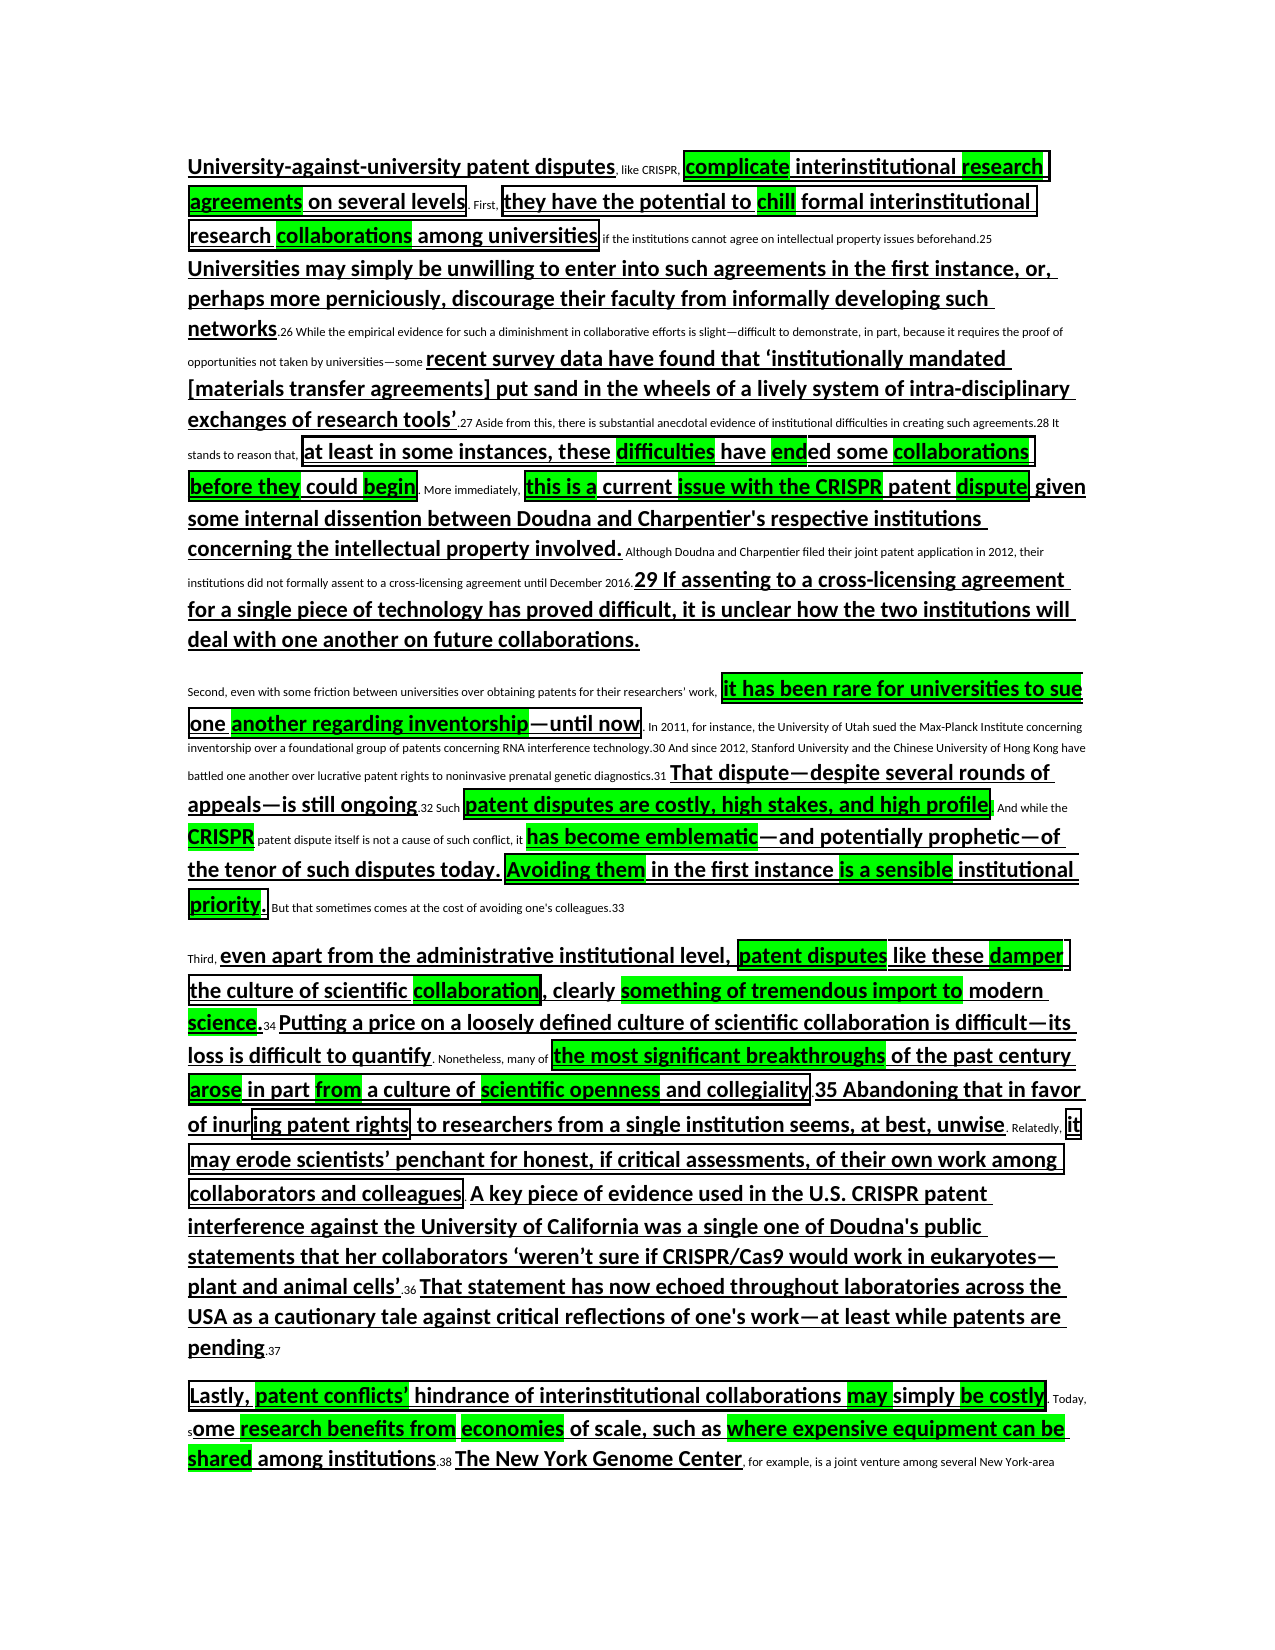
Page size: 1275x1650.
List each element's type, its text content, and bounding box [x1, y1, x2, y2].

text Third, even apart from the administrative institutional level, patent disputes like these damper the culture of scientific collaboration, clearly something of tremendous import to modern science.34 Putting a price on a loosely defined culture of scientific collaboration is difficult—its loss is difficult to quantify. Nonetheless, many of the most significant breakthroughs of the past century arose in part from a culture of scientific openness and collegiality.35 Abandoning that in favor of inuring patent rights to researchers from a single institution seems, at best, unwise. Relatedly, it may erode scientists’ penchant for honest, if critical assessments, of their own work among collaborators and colleagues. A key piece of evidence used in the U.S. CRISPR patent interference against the University of California was a single one of Doudna's public statements that her collaborators ‘weren’t sure if CRISPR/Cas9 would work in eukaryotes—plant and animal cells’.36 That statement has now echoed throughout laboratories across the USA as a cautionary tale against critical reflections of one's work—at least while patents are pending.37 [187, 939, 1087, 1361]
text Second, even with some friction between universities over obtaining patents for their researchers’ work, it has been rare for universities to sue one another regarding inventorship—until now. In 2011, for instance, the University of Utah sued the Max-Planck Institute concerning inventorship over a foundational group of patents concerning RNA interference technology.30 And since 2012, Stanford University and the Chinese University of Hong Kong have battled one another over lucrative patent rights to noninvasive prenatal genetic diagnostics.31 That dispute—despite several rounds of appeals—is still ongoing.32 Such patent disputes are costly, high stakes, and high profile. And while the CRISPR patent dispute itself is not a cause of such conflict, it has become emblematic—and potentially prophetic—of the tenor of such disputes today. Avoiding them in the first instance is a sensible institutional priority. But that sometimes comes at the cost of avoiding one's colleagues.33 [187, 672, 1087, 920]
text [187, 1379, 1087, 1472]
text University-against-university patent disputes, like CRISPR, complicate interinstitutional research agreements on several levels. First, they have the potential to chill formal interinstitutional research collaborations among universities if the institutions cannot agree on intellectual property issues beforehand.25 Universities may simply be unwilling to enter into such agreements in the first instance, or, perhaps more perniciously, discourage their faculty from informally developing such networks.26 While the empirical evidence for such a diminishment in collaborative efforts is slight—difficult to demonstrate, in part, because it requires the proof of opportunities not taken by universities—some recent survey data have found that ‘institutionally mandated [materials transfer agreements] put sand in the wheels of a lively system of intra-disciplinary exchanges of research tools’.27 Aside from this, there is substantial anecdotal evidence of institutional difficulties in creating such agreements.28 It stands to reason that, at least in some instances, these difficulties have ended some collaborations before they could begin. More immediately, this is a current issue with the CRISPR patent dispute given some internal dissention between Doudna and Charpentier's respective institutions concerning the intellectual property involved. Although Doudna and Charpentier filed their joint patent application in 2012, their institutions did not formally assent to a cross-licensing agreement until December 2016.29 If assenting to a cross-licensing agreement for a single piece of technology has proved difficult, it is unclear how the two institutions will deal with one another on future collaborations. [187, 150, 1087, 653]
